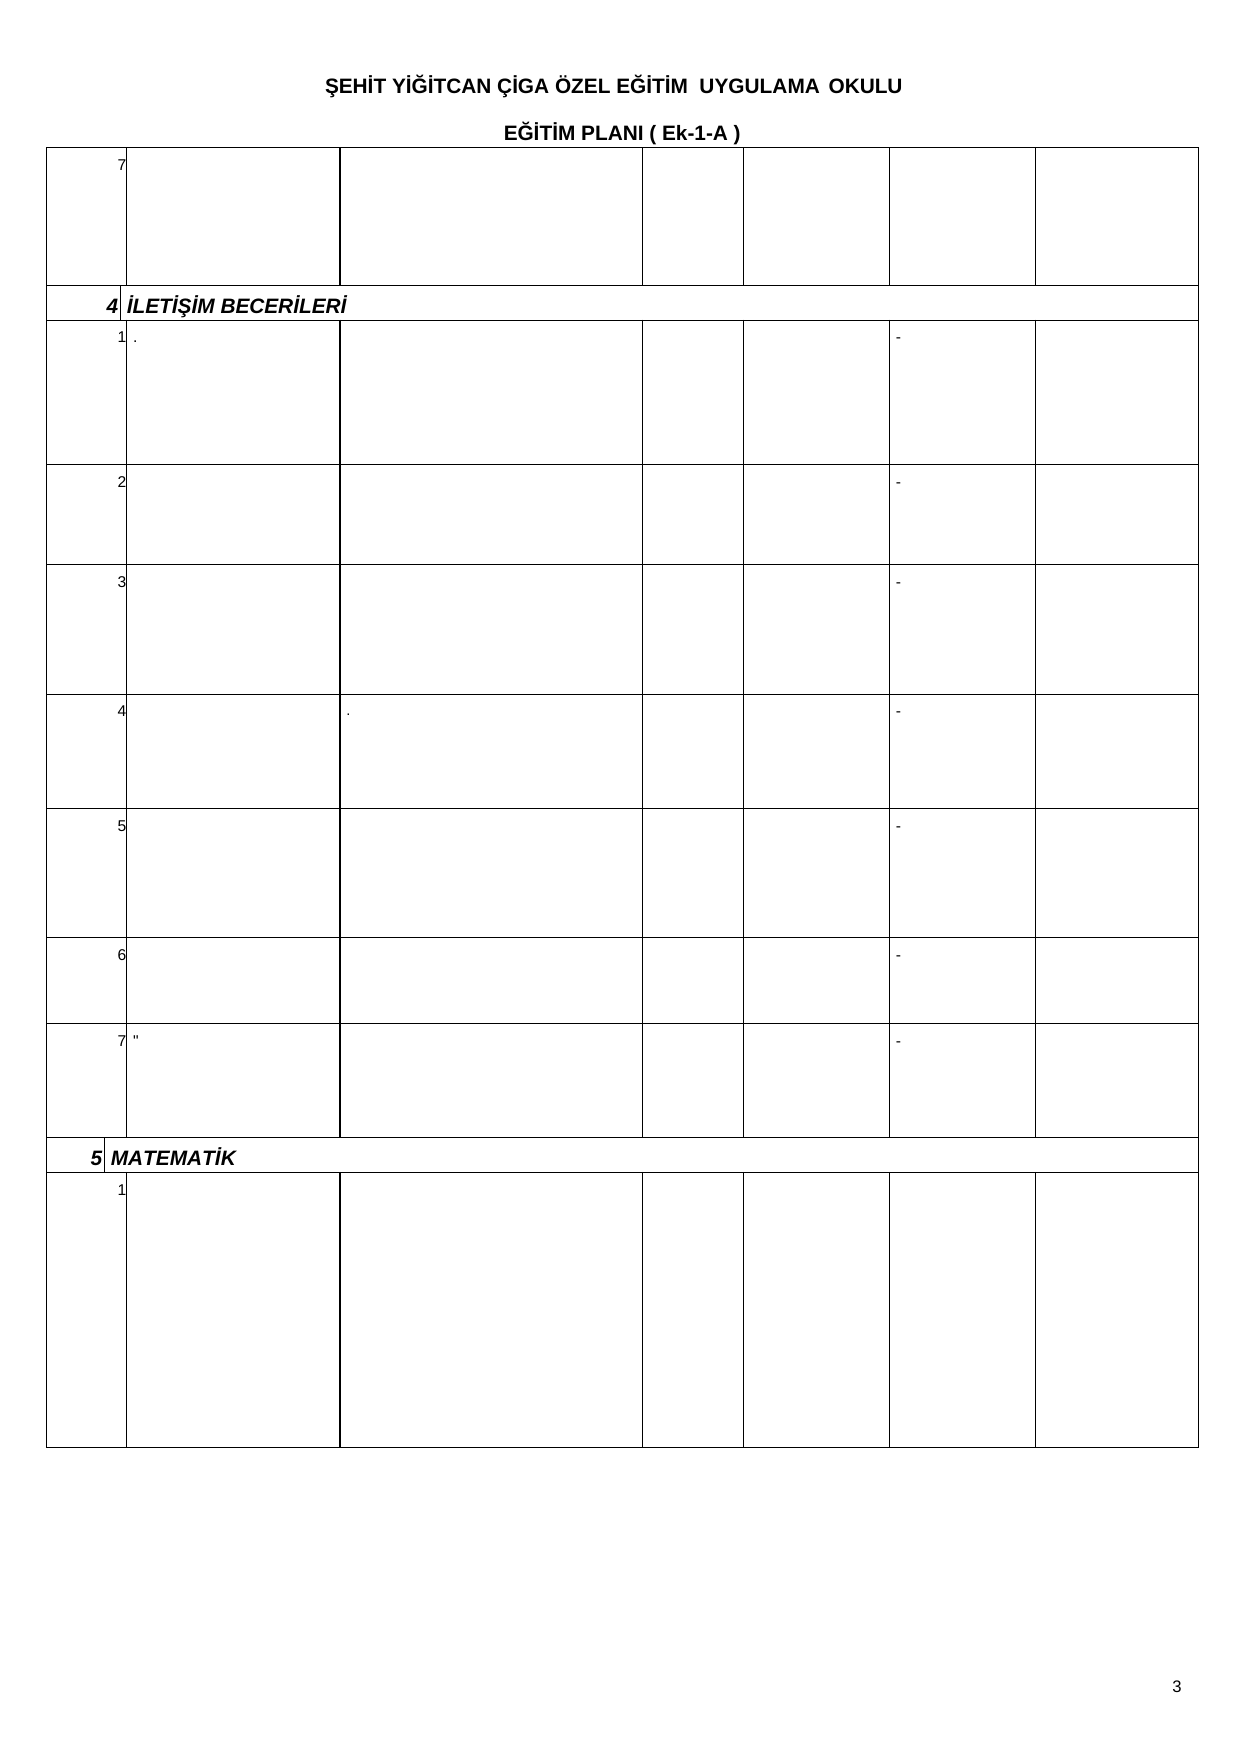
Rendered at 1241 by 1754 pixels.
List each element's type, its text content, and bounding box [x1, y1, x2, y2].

table_cell [341, 1024, 642, 1137]
table_cell [127, 938, 339, 1023]
table_cell [127, 148, 339, 285]
table_cell [744, 465, 889, 564]
table_cell [643, 938, 743, 1023]
table_cell [127, 1173, 339, 1447]
table_cell - [890, 465, 1035, 564]
table_cell [341, 565, 642, 693]
table_cell 7 [47, 1024, 126, 1137]
table_cell [643, 695, 743, 808]
table_cell [1036, 1024, 1198, 1137]
table_cell [1036, 695, 1198, 808]
table_cell [1036, 809, 1198, 937]
table_cell [643, 465, 743, 564]
table_cell [127, 465, 339, 564]
table_cell [643, 565, 743, 693]
table_cell [744, 565, 889, 693]
table_cell - [890, 695, 1035, 808]
table_cell [890, 148, 1035, 285]
table_cell [744, 695, 889, 808]
table_cell [341, 465, 642, 564]
table_cell . [341, 695, 642, 808]
table_cell [341, 938, 642, 1023]
table_cell - [890, 565, 1035, 693]
table_cell [341, 1173, 642, 1447]
table_cell [341, 148, 642, 285]
table_cell [744, 148, 889, 285]
table_cell İLETİŞİM BECERİLERİ [121, 286, 1198, 319]
table_cell . [127, 321, 339, 464]
table_cell [744, 321, 889, 464]
table_cell MATEMATİK [105, 1138, 1198, 1172]
table_cell 1 [47, 1173, 126, 1447]
table_cell [127, 809, 339, 937]
table_cell [643, 148, 743, 285]
table_cell [1036, 938, 1198, 1023]
table_cell [127, 695, 339, 808]
table_cell [890, 1173, 1035, 1447]
table_cell 7 [47, 148, 126, 285]
table_cell [643, 809, 743, 937]
table_cell 6 [47, 938, 126, 1023]
table_cell 1 [47, 321, 126, 464]
table_cell [127, 565, 339, 693]
table_cell 2 [47, 465, 126, 564]
table_cell - [890, 321, 1035, 464]
table_cell [1036, 1173, 1198, 1447]
table_cell [341, 321, 642, 464]
table_cell - [890, 938, 1035, 1023]
table_cell 4 [47, 695, 126, 808]
table_cell [1036, 565, 1198, 693]
table_cell [744, 938, 889, 1023]
table_cell [643, 321, 743, 464]
table_cell - [890, 1024, 1035, 1137]
table_cell [744, 1173, 889, 1447]
table_cell " [127, 1024, 339, 1137]
table_cell 3 [47, 565, 126, 693]
table_cell [1036, 321, 1198, 464]
table_cell [1036, 148, 1198, 285]
table_cell [744, 1024, 889, 1137]
table_cell [643, 1173, 743, 1447]
table_cell 4 [47, 286, 120, 319]
table_cell 5 [47, 809, 126, 937]
table_cell [643, 1024, 743, 1137]
table_cell - [890, 809, 1035, 937]
table_cell [341, 809, 642, 937]
table_cell [744, 809, 889, 937]
table_cell 5 [47, 1138, 104, 1172]
table_cell [1036, 465, 1198, 564]
